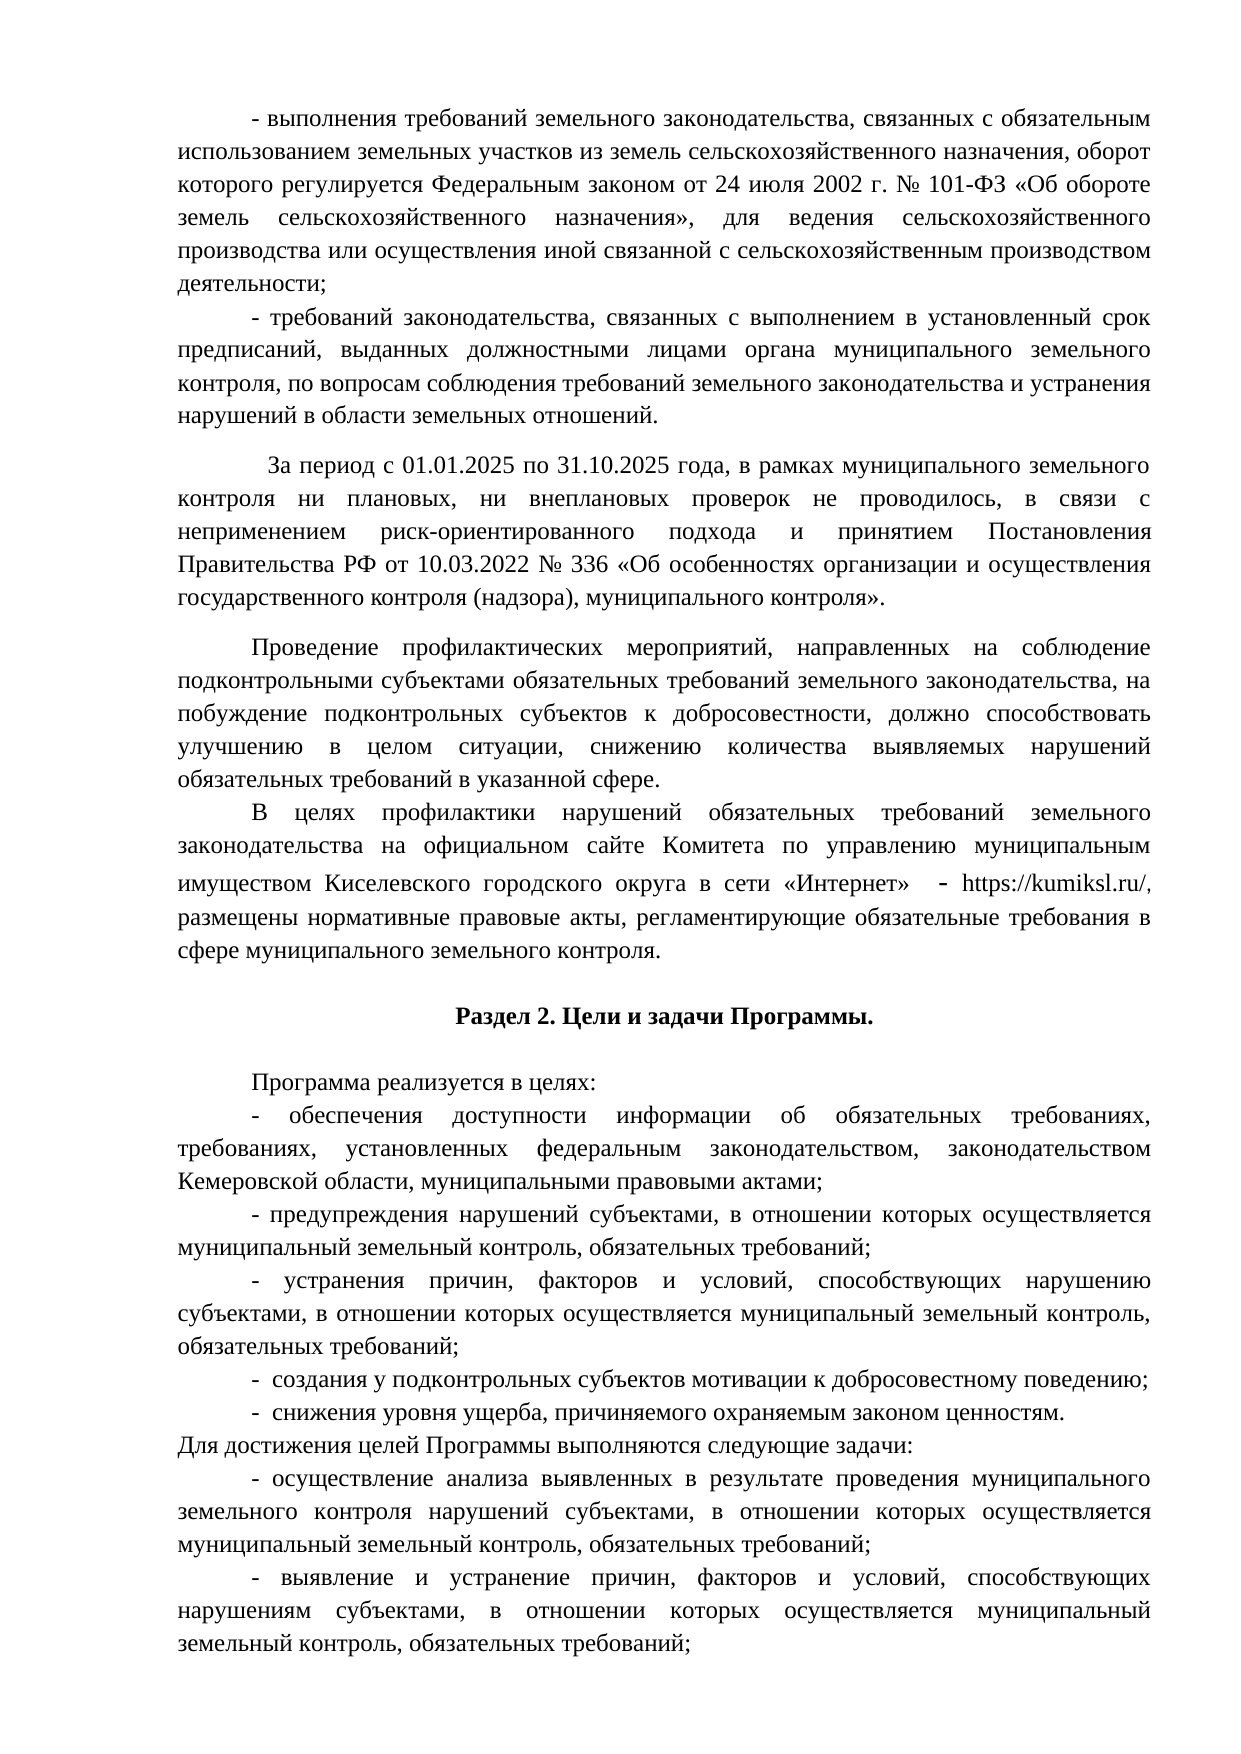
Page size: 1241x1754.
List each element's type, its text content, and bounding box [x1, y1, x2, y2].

text - осуществление анализа выявленных в результате проведения муниципального земельного контроля нарушений субъектами, в отношении которых осуществляется муниципальный земельный контроль, обязательных требований; [177, 1463, 1152, 1558]
text - выполнения требований земельного законодательства, связанных с обязательным использованием земельных участков из земель сельскохозяйственного назначения, оборот которого регулируется Федеральным законом от 24 июля 2002 г. № 101-ФЗ «Об обороте земель сельскохозяйственного назначения», для ведения сельскохозяйственного производства или осуществления иной связанной с сельскохозяйственным производством деятельности; [177, 103, 1152, 297]
text - снижения уровня ущерба, причиняемого охраняемым законом ценностям. [177, 1397, 1152, 1426]
subtitle За период с 01.01.2025 по 31.10.2025 года, в рамках муниципального земельного контроля ни плановых, ни внеплановых проверок не проводилось, в связи с неприменением риск-ориентированного подхода и принятием Постановления Правительства РФ от 10.03.2022 № 336 «Об особенностях организации и осуществления государственного контроля (надзора), муниципального контроля». [177, 450, 1152, 611]
text - требований законодательства, связанных с выполнением в установленный срок предписаний, выданных должностными лицами органа муниципального земельного контроля, по вопросам соблюдения требований земельного законодательства и устранения нарушений в области земельных отношений. [177, 302, 1152, 429]
text - создания у подконтрольных субъектов мотивации к добросовестному поведению; [177, 1364, 1152, 1393]
text Раздел 2. Цели и задачи Программы. [177, 1001, 1152, 1030]
text - предупреждения нарушений субъектами, в отношении которых осуществляется муниципальный земельный контроль, обязательных требований; [177, 1199, 1152, 1261]
text Для достижения целей Программы выполняются следующие задачи: [177, 1430, 1152, 1459]
text В целях профилактики нарушений обязательных требований земельного законодательства на официальном сайте Комитета по управлению муниципальным имуществом Киселевского городского округа в сети «Интернет» - https://kumiksl.ru/, размещены нормативные правовые акты, регламентирующие обязательные требования в сфере муниципального земельного контроля. [177, 797, 1152, 964]
text - обеспечения доступности информации об обязательных требованиях, требованиях, установленных федеральным законодательством, законодательством Кемеровской области, муниципальными правовыми актами; [177, 1100, 1152, 1195]
text - устранения причин, факторов и условий, способствующих нарушению субъектами, в отношении которых осуществляется муниципальный земельный контроль, обязательных требований; [177, 1265, 1152, 1360]
text Программа реализуется в целях: [177, 1067, 1152, 1096]
text Проведение профилактических мероприятий, направленных на соблюдение подконтрольными субъектами обязательных требований земельного законодательства, на побуждение подконтрольных субъектов к добросовестности, должно способствовать улучшению в целом ситуации, снижению количества выявляемых нарушений обязательных требований в указанной сфере. [177, 632, 1152, 793]
text - выявление и устранение причин, факторов и условий, способствующих нарушениям субъектами, в отношении которых осуществляется муниципальный земельный контроль, обязательных требований; [177, 1562, 1152, 1657]
